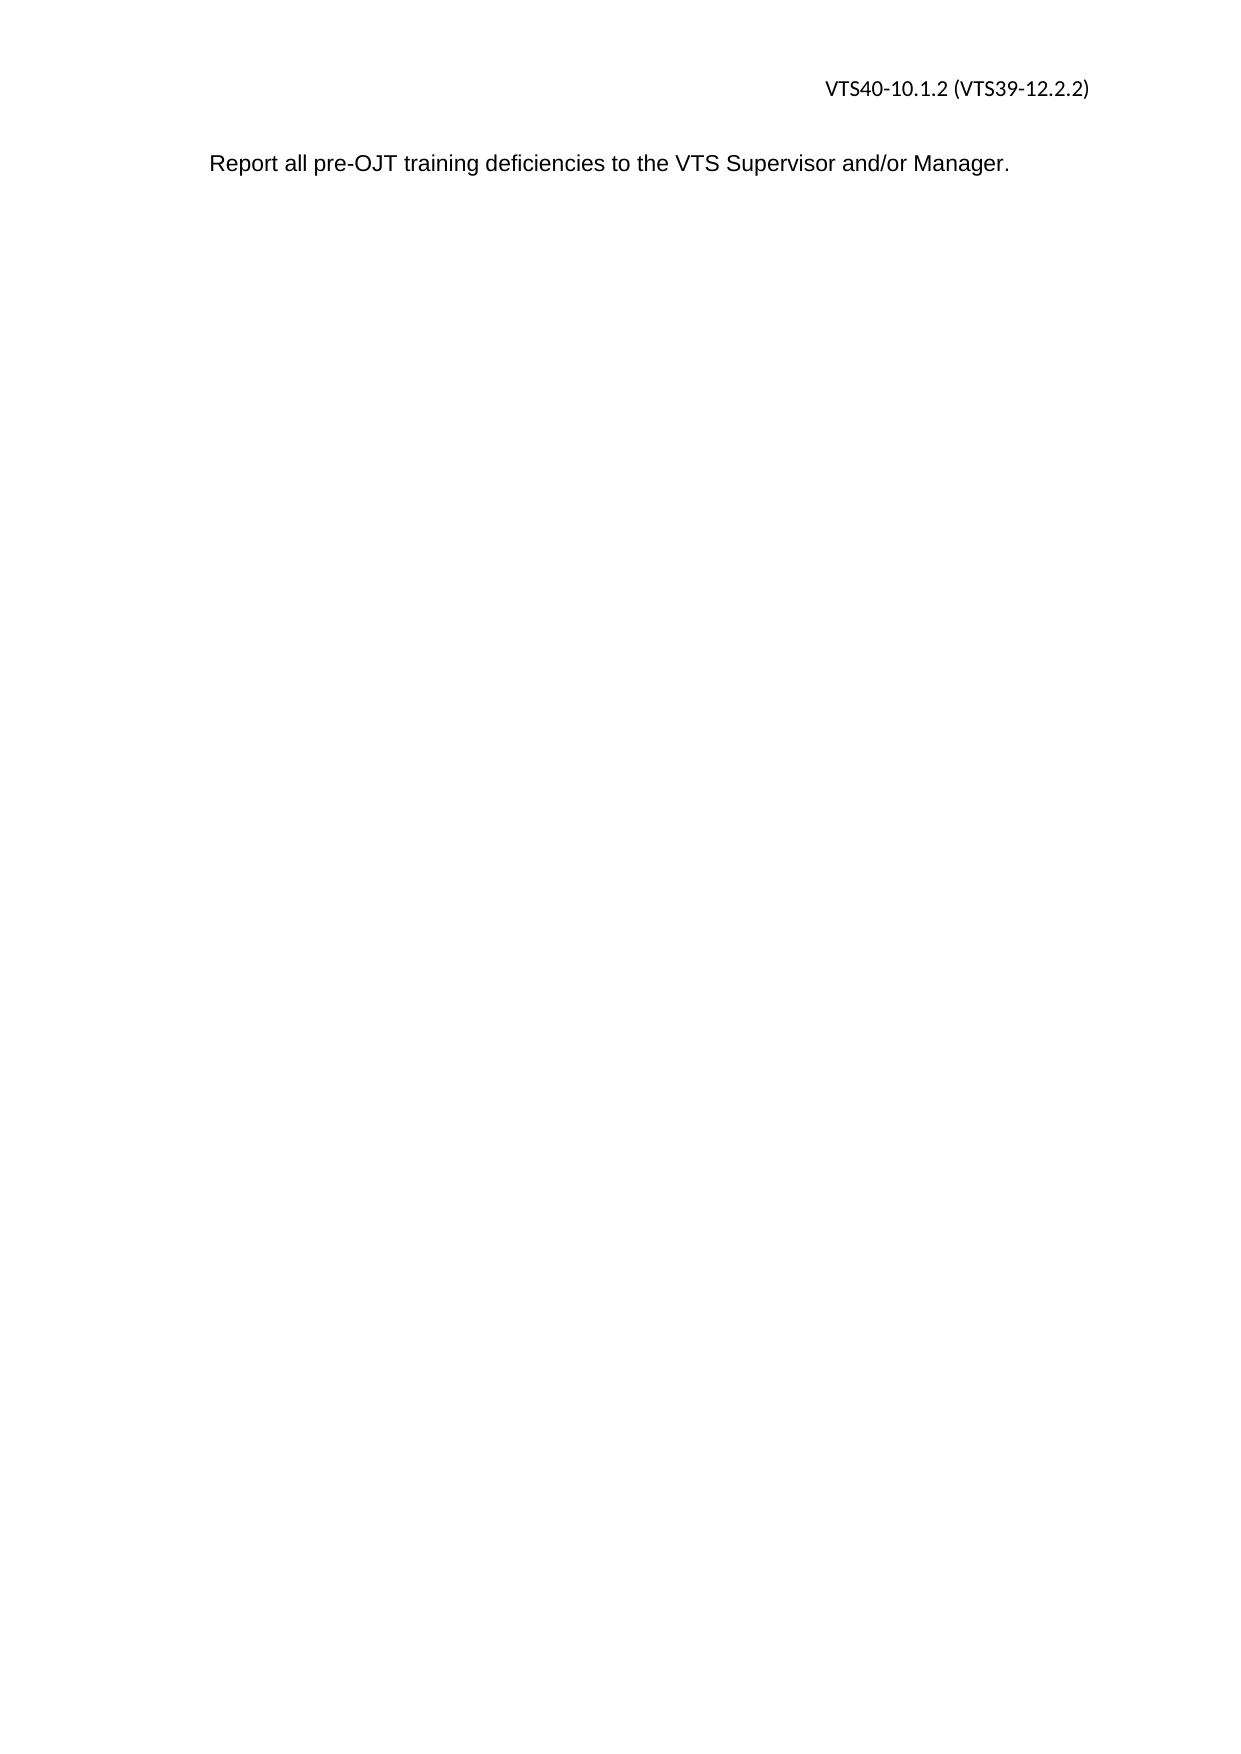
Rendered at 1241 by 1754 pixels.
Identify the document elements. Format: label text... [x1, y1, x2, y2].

text Report all pre-OJT training deficiencies to the VTS Supervisor and/or Manager. [209, 150, 1090, 176]
